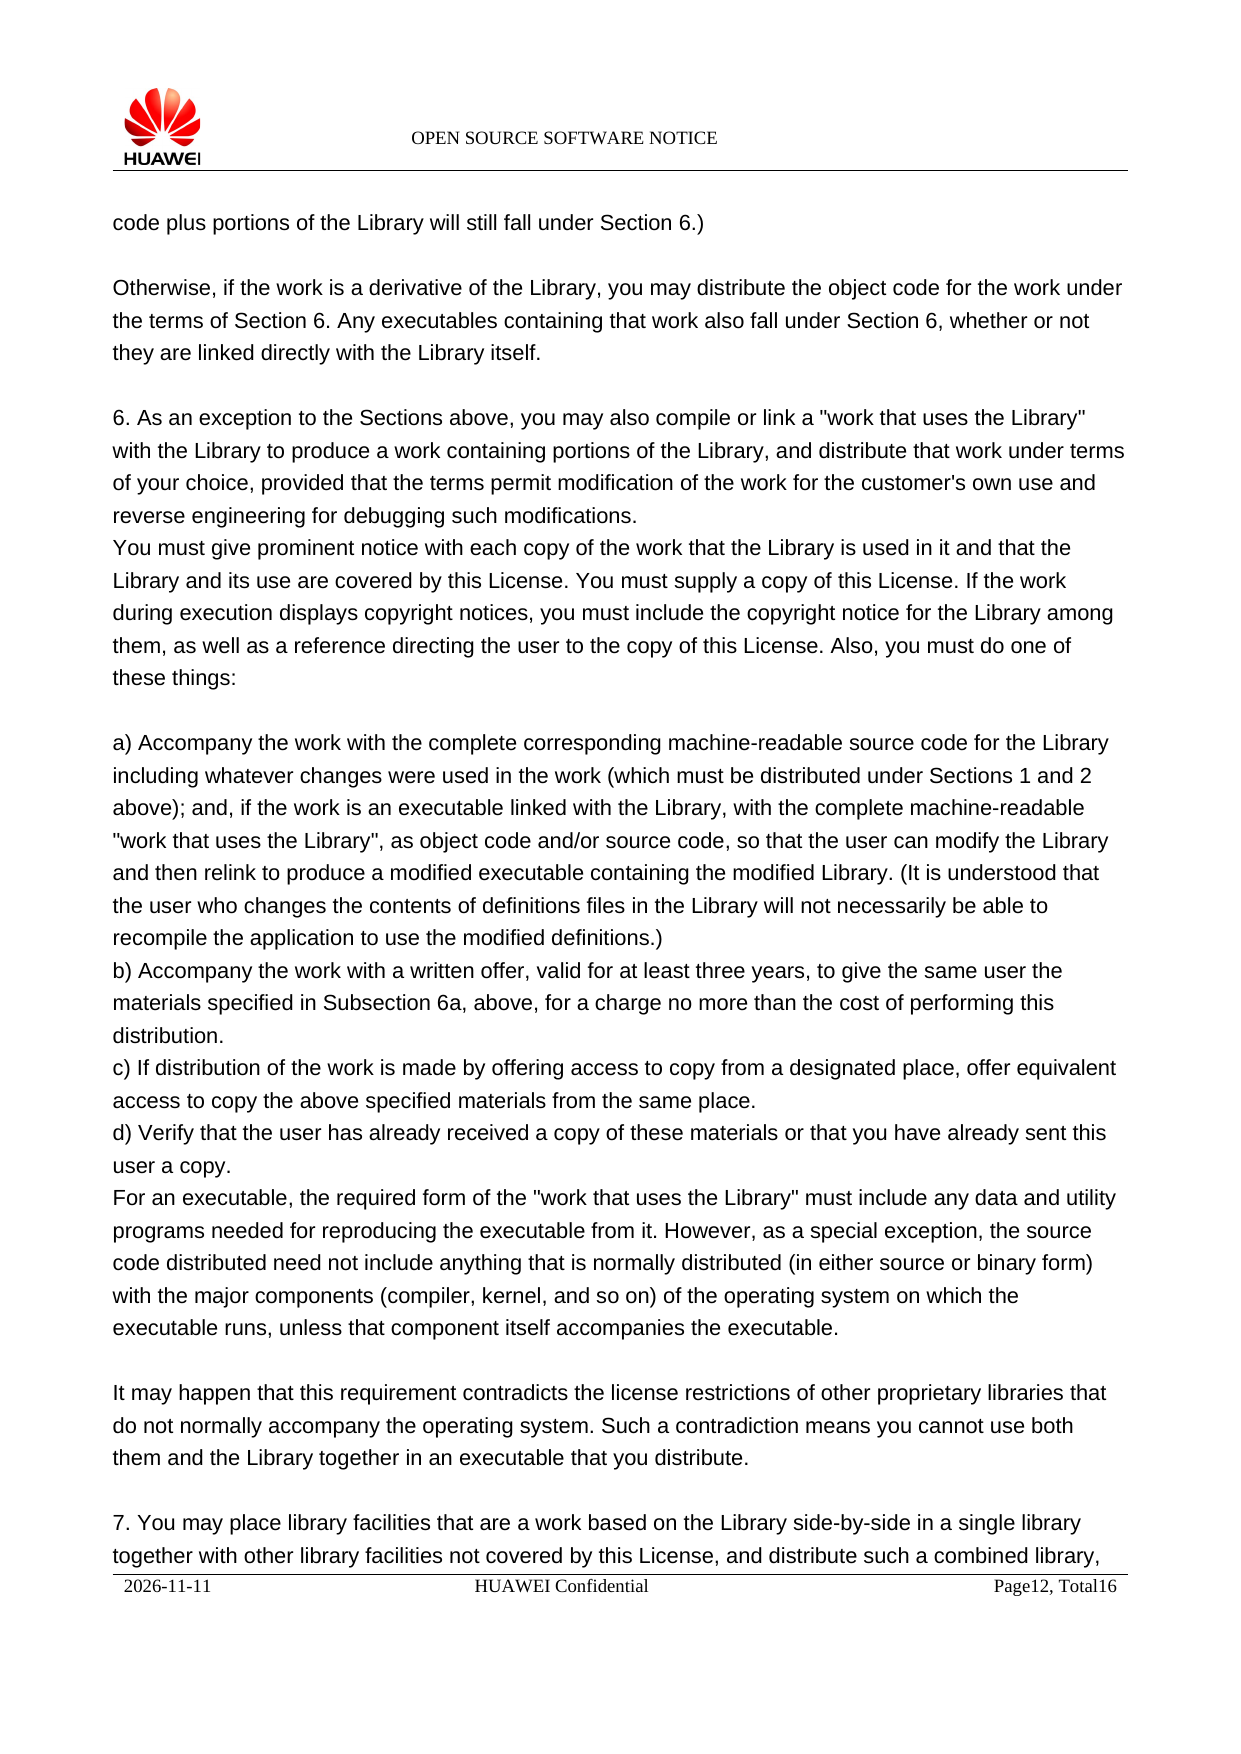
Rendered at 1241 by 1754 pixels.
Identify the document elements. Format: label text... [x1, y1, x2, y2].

text For an executable, the required form of the "work that uses the Library" must include any data and utility programs needed for reproducing the executable from it. However, as a special exception, the source code distributed need not include anything that is normally distributed (in either source or binary form) with the major components (compiler, kernel, and so on) of the operating system on which the executable runs, unless that component itself accompanies the executable. [112, 1181, 1128, 1344]
text It may happen that this requirement contradicts the license restrictions of other proprietary libraries that do not normally accompany the operating system. Such a contradiction means you cannot use both them and the Library together in an executable that you distribute. [112, 1376, 1128, 1474]
text c) If distribution of the work is made by offering access to copy from a designated place, offer equivalent access to copy the above specified materials from the same place. [112, 1051, 1128, 1116]
text a) Accompany the work with the complete corresponding machine-readable source code for the Library including whatever changes were used in the work (which must be distributed under Sections 1 and 2 above); and, if the work is an executable linked with the Library, with the complete machine-readable "work that uses the Library", as object code and/or source code, so that the user can modify the Library and then relink to produce a modified executable containing the modified Library. (It is understood that the user who changes the contents of definitions files in the Library will not necessarily be able to recompile the application to use the modified definitions.) [112, 726, 1128, 954]
text You must give prominent notice with each copy of the work that the Library is used in it and that the Library and its use are covered by this License. You must supply a copy of this License. If the work during execution displays copyright notices, you must include the copyright notice for the Library among them, as well as a reference directing the user to the copy of this License. Also, you must do one of these things: [112, 531, 1128, 694]
text 6. As an exception to the Sections above, you may also compile or link a "work that uses the Library" with the Library to produce a work containing portions of the Library, and distribute that work under terms of your choice, provided that the terms permit modification of the work for the customer's own use and reverse engineering for debugging such modifications. [112, 401, 1128, 531]
text Otherwise, if the work is a derivative of the Library, you may distribute the object code for the work under the terms of Section 6. Any executables containing that work also fall under Section 6, whether or not they are linked directly with the Library itself. [112, 271, 1128, 369]
text b) Accompany the work with a written offer, valid for at least three years, to give the same user the materials specified in Subsection 6a, above, for a charge no more than the cost of performing this distribution. [112, 954, 1128, 1051]
picture [124, 88, 201, 165]
text d) Verify that the user has already received a copy of these materials or that you have already sent this user a copy. [112, 1116, 1128, 1181]
